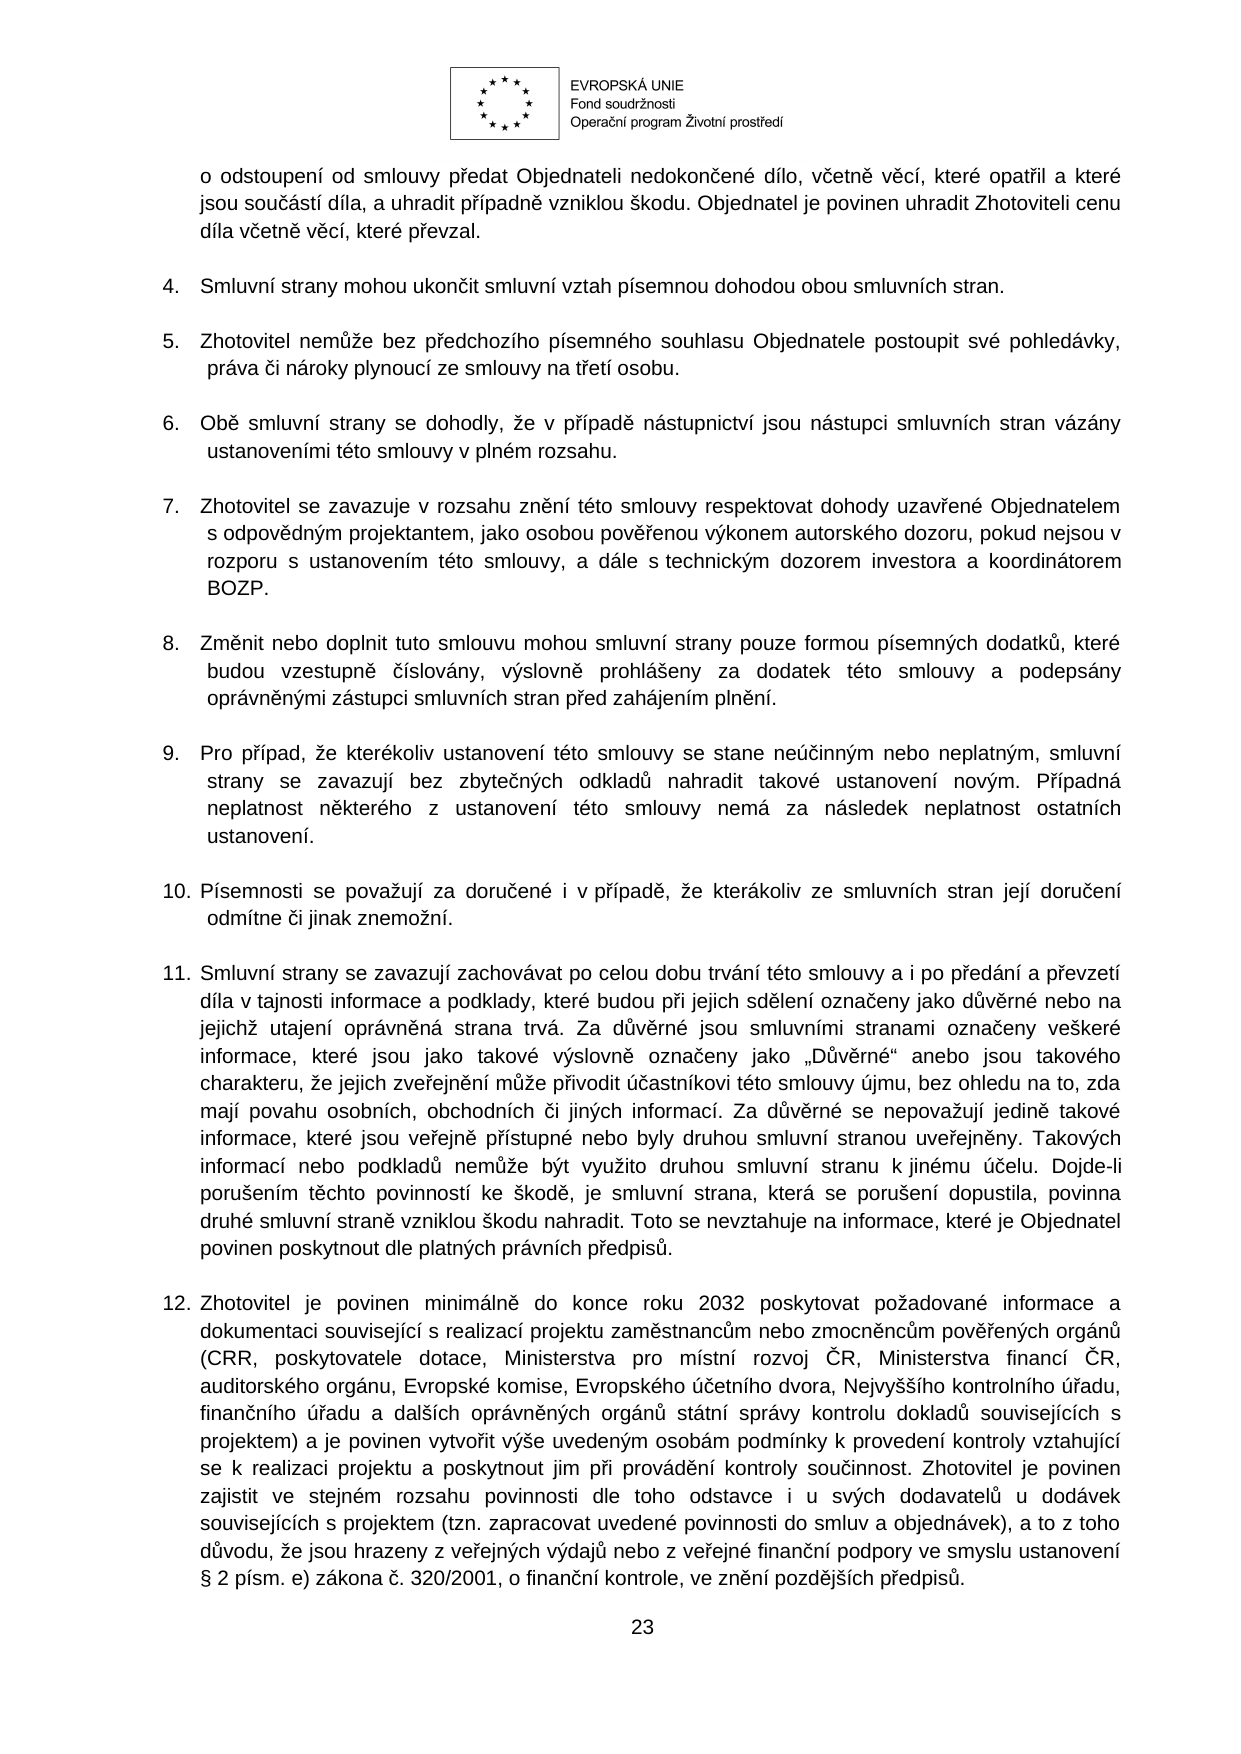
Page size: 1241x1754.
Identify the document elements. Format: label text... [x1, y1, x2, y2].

list Zhotovitel nemůže bez předchozího písemného souhlasu Objednatele postoupit své pohledávky, práva či nároky plynoucí ze smlouvy na třetí osobu. [162, 328, 1122, 380]
list Obě smluvní strany se dohodly, že v případě nástupnictví jsou nástupci smluvních stran vázány ustanoveními této smlouvy v plném rozsahu. [162, 411, 1122, 462]
list Pro případ, že kterékoliv ustanovení této smlouvy se stane neúčinným nebo neplatným, smluvní strany se zavazují bez zbytečných odkladů nahradit takové ustanovení novým. Případná neplatnost některého z ustanovení této smlouvy nemá za následek neplatnost ostatních ustanovení. [162, 741, 1122, 847]
list Smluvní strany se zavazují zachovávat po celou dobu trvání této smlouvy a i po předání a převzetí díla v tajnosti informace a podklady, které budou při jejich sdělení označeny jako důvěrné nebo na jejichž utajení oprávněná strana trvá. Za důvěrné jsou smluvními stranami označeny veškeré informace, které jsou jako takové výslovně označeny jako „Důvěrné“ anebo jsou takového charakteru, že jejich zveřejnění může přivodit účastníkovi této smlouvy újmu, bez ohledu na to, zda mají povahu osobních, obchodních či jiných informací. Za důvěrné se nepovažují jedině takové informace, které jsou veřejně přístupné nebo byly druhou smluvní stranou uveřejněny. Takových informací nebo podkladů nemůže být využito druhou smluvní stranu k jinému účelu. Dojde-li porušením těchto povinností ke škodě, je smluvní strana, která se porušení dopustila, povinna druhé smluvní straně vzniklou škodu nahradit. Toto se nevztahuje na informace, které je Objednatel povinen poskytnout dle platných právních předpisů. [162, 961, 1122, 1260]
list Zhotovitel se zavazuje v rozsahu znění této smlouvy respektovat dohody uzavřené Objednatelem s odpovědným projektantem, jako osobou pověřenou výkonem autorského dozoru, pokud nejsou v rozporu s ustanovením této smlouvy, a dále s technickým dozorem investora a koordinátorem BOZP. [162, 493, 1122, 600]
list Smluvní strany mohou ukončit smluvní vztah písemnou dohodou obou smluvních stran. [162, 273, 1122, 297]
list Zhotovitel je povinen minimálně do konce roku 2032 poskytovat požadované informace a dokumentaci související s realizací projektu zaměstnancům nebo zmocněncům pověřených orgánů (CRR, poskytovatele dotace, Ministerstva pro místní rozvoj ČR, Ministerstva financí ČR, auditorského orgánu, Evropské komise, Evropského účetního dvora, Nejvyššího kontrolního úřadu, finančního úřadu a dalších oprávněných orgánů státní správy kontrolu dokladů souvisejících s projektem) a je povinen vytvořit výše uvedeným osobám podmínky k provedení kontroly vztahující se k realizaci projektu a poskytnout jim při provádění kontroly součinnost. Zhotovitel je povinen zajistit ve stejném rozsahu povinnosti dle toho odstavce i u svých dodavatelů u dodávek souvisejících s projektem (tzn. zapracovat uvedené povinnosti do smluv a objednávek), a to z toho důvodu, že jsou hrazeny z veřejných výdajů nebo z veřejné finanční podpory ve smyslu ustanovení § 2 písm. e) zákona č. 320/2001, o finanční kontrole, ve znění pozdějších předpisů. [162, 1291, 1122, 1590]
list Písemnosti se považují za doručené i v případě, že kterákoliv ze smluvních stran její doručení odmítne či jinak znemožní. [162, 878, 1122, 930]
list Změnit nebo doplnit tuto smlouvu mohou smluvní strany pouze formou písemných dodatků, které budou vzestupně číslovány, výslovně prohlášeny za dodatek této smlouvy a podepsány oprávněnými zástupci smluvních stran před zahájením plnění. [162, 631, 1122, 710]
picture [426, 43, 814, 164]
